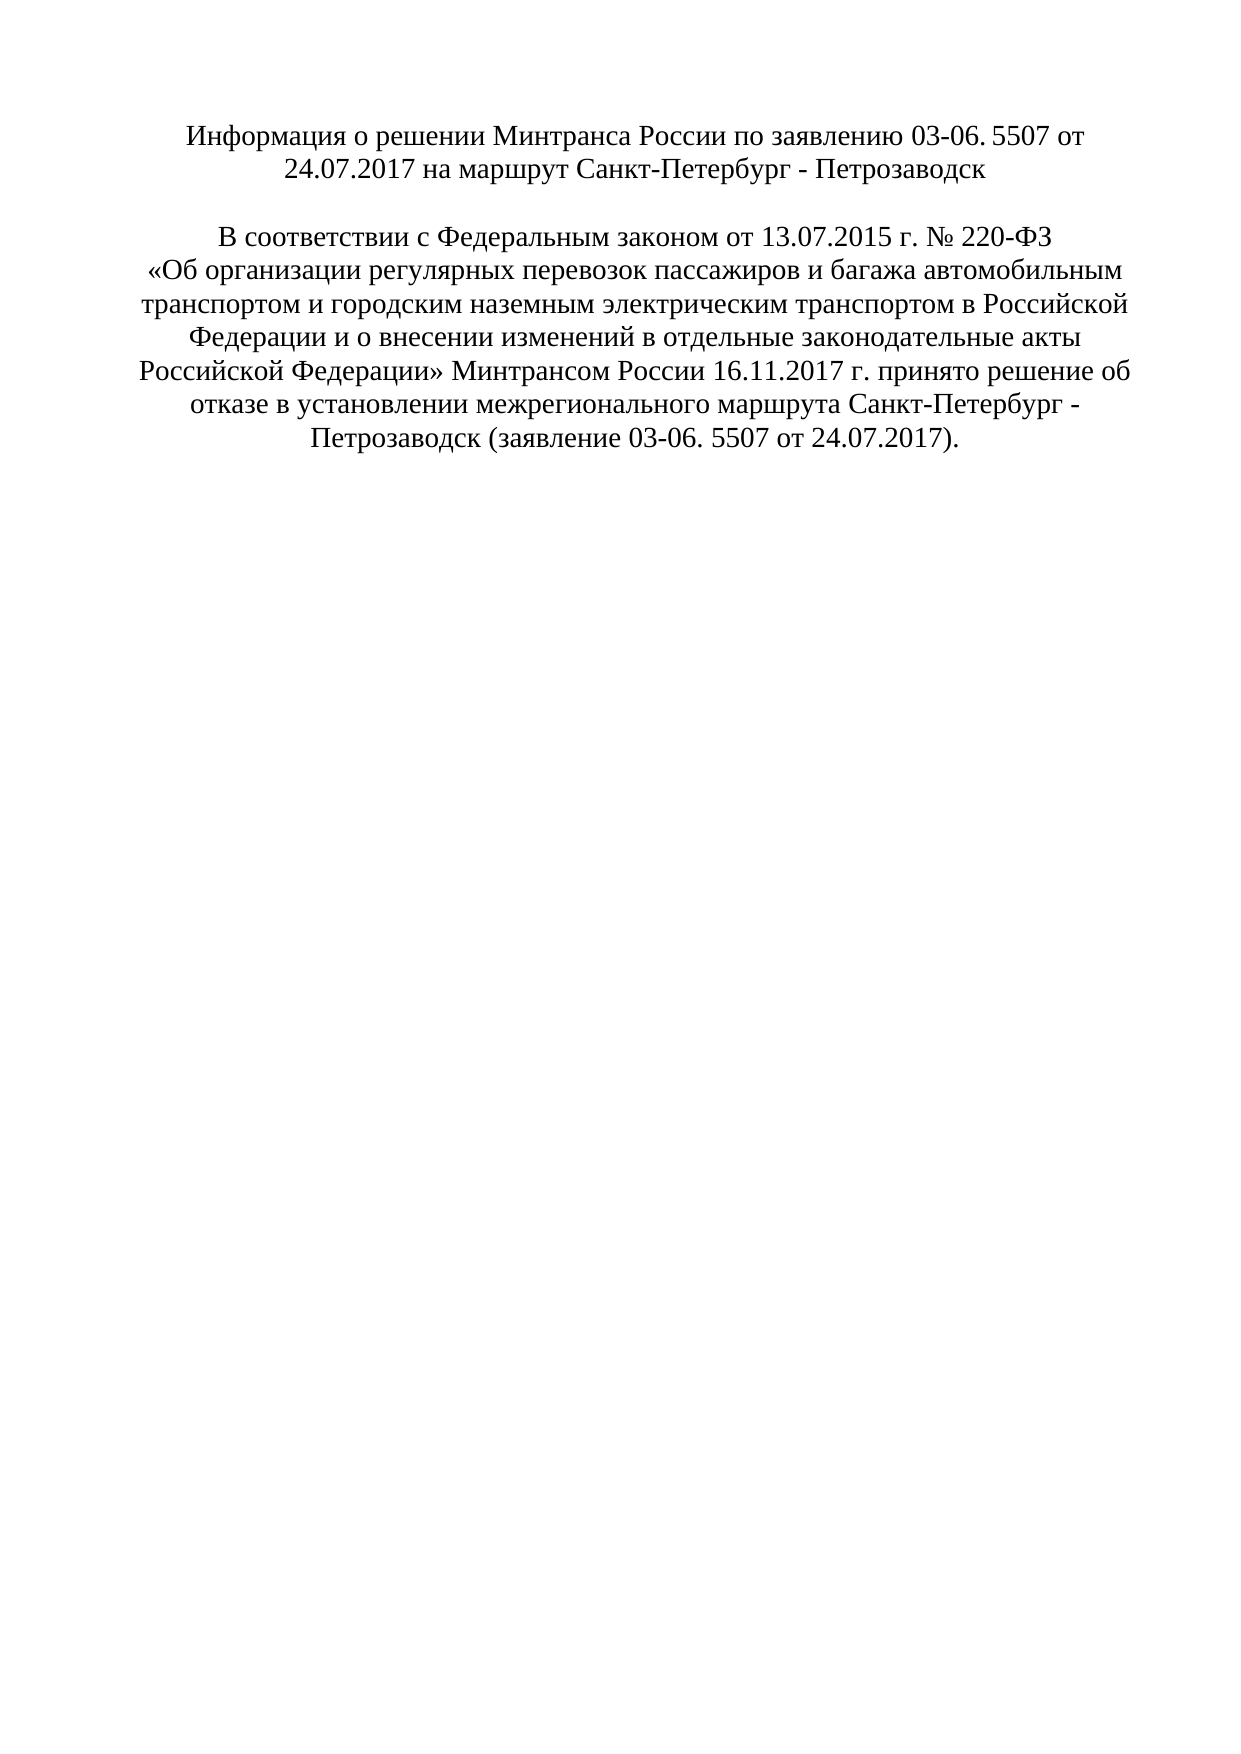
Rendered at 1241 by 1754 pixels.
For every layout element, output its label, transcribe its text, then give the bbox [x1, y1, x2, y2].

text Информация о решении Минтранса России по заявлению 03-06. 5507 от 24.07.2017 на маршрут Санкт-Петербург - Петрозаводск [118, 118, 1152, 185]
text В соответствии с Федеральным законом от 13.07.2015 г. № 220-ФЗ «Об организации регулярных перевозок пассажиров и багажа автомобильным транспортом и городским наземным электрическим транспортом в Российской Федерации и о внесении изменений в отдельные законодательные акты Российской Федерации» Минтрансом России 16.11.2017 г. принято решение об отказе в установлении межрегионального маршрута Санкт-Петербург -Петрозаводск (заявление 03-06. 5507 от 24.07.2017). [118, 219, 1152, 453]
